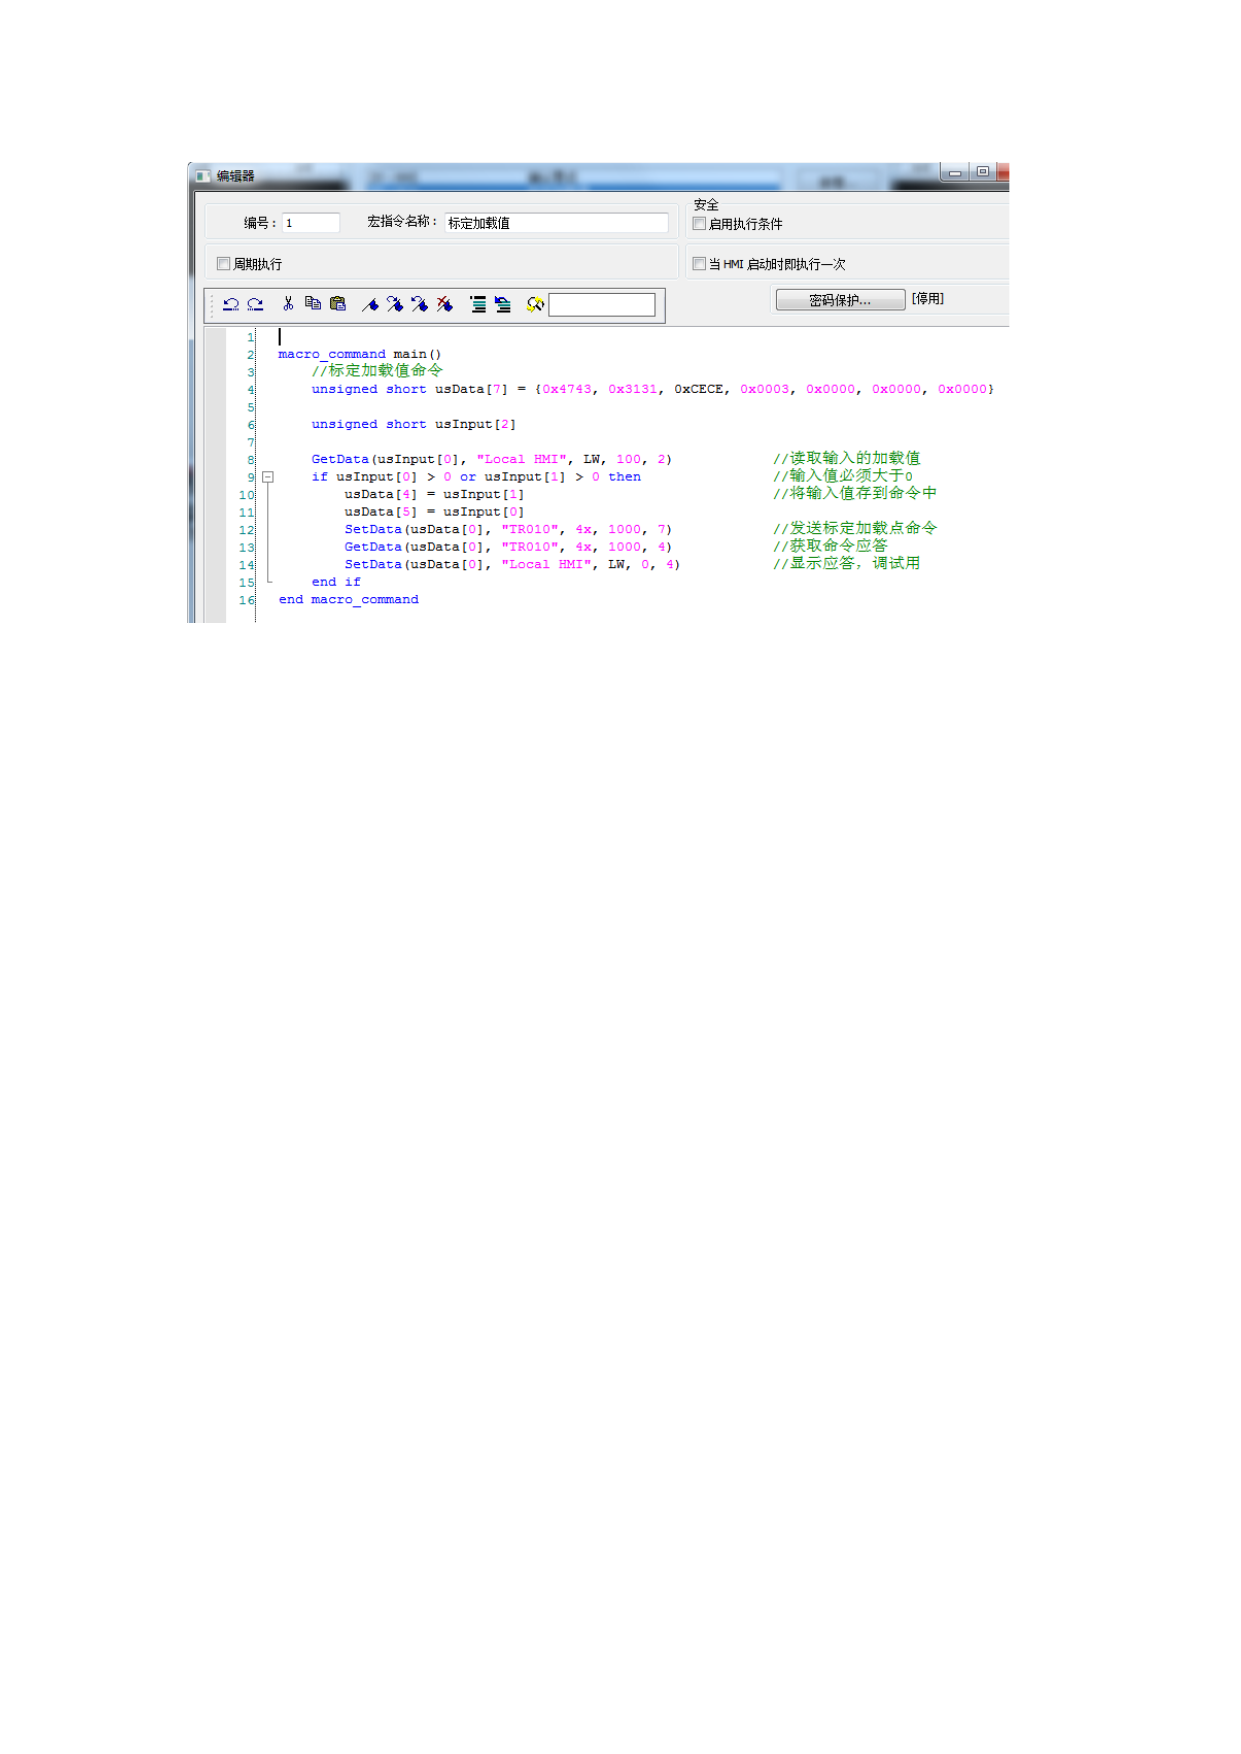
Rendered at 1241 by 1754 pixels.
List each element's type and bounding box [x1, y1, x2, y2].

picture [187, 162, 1010, 623]
